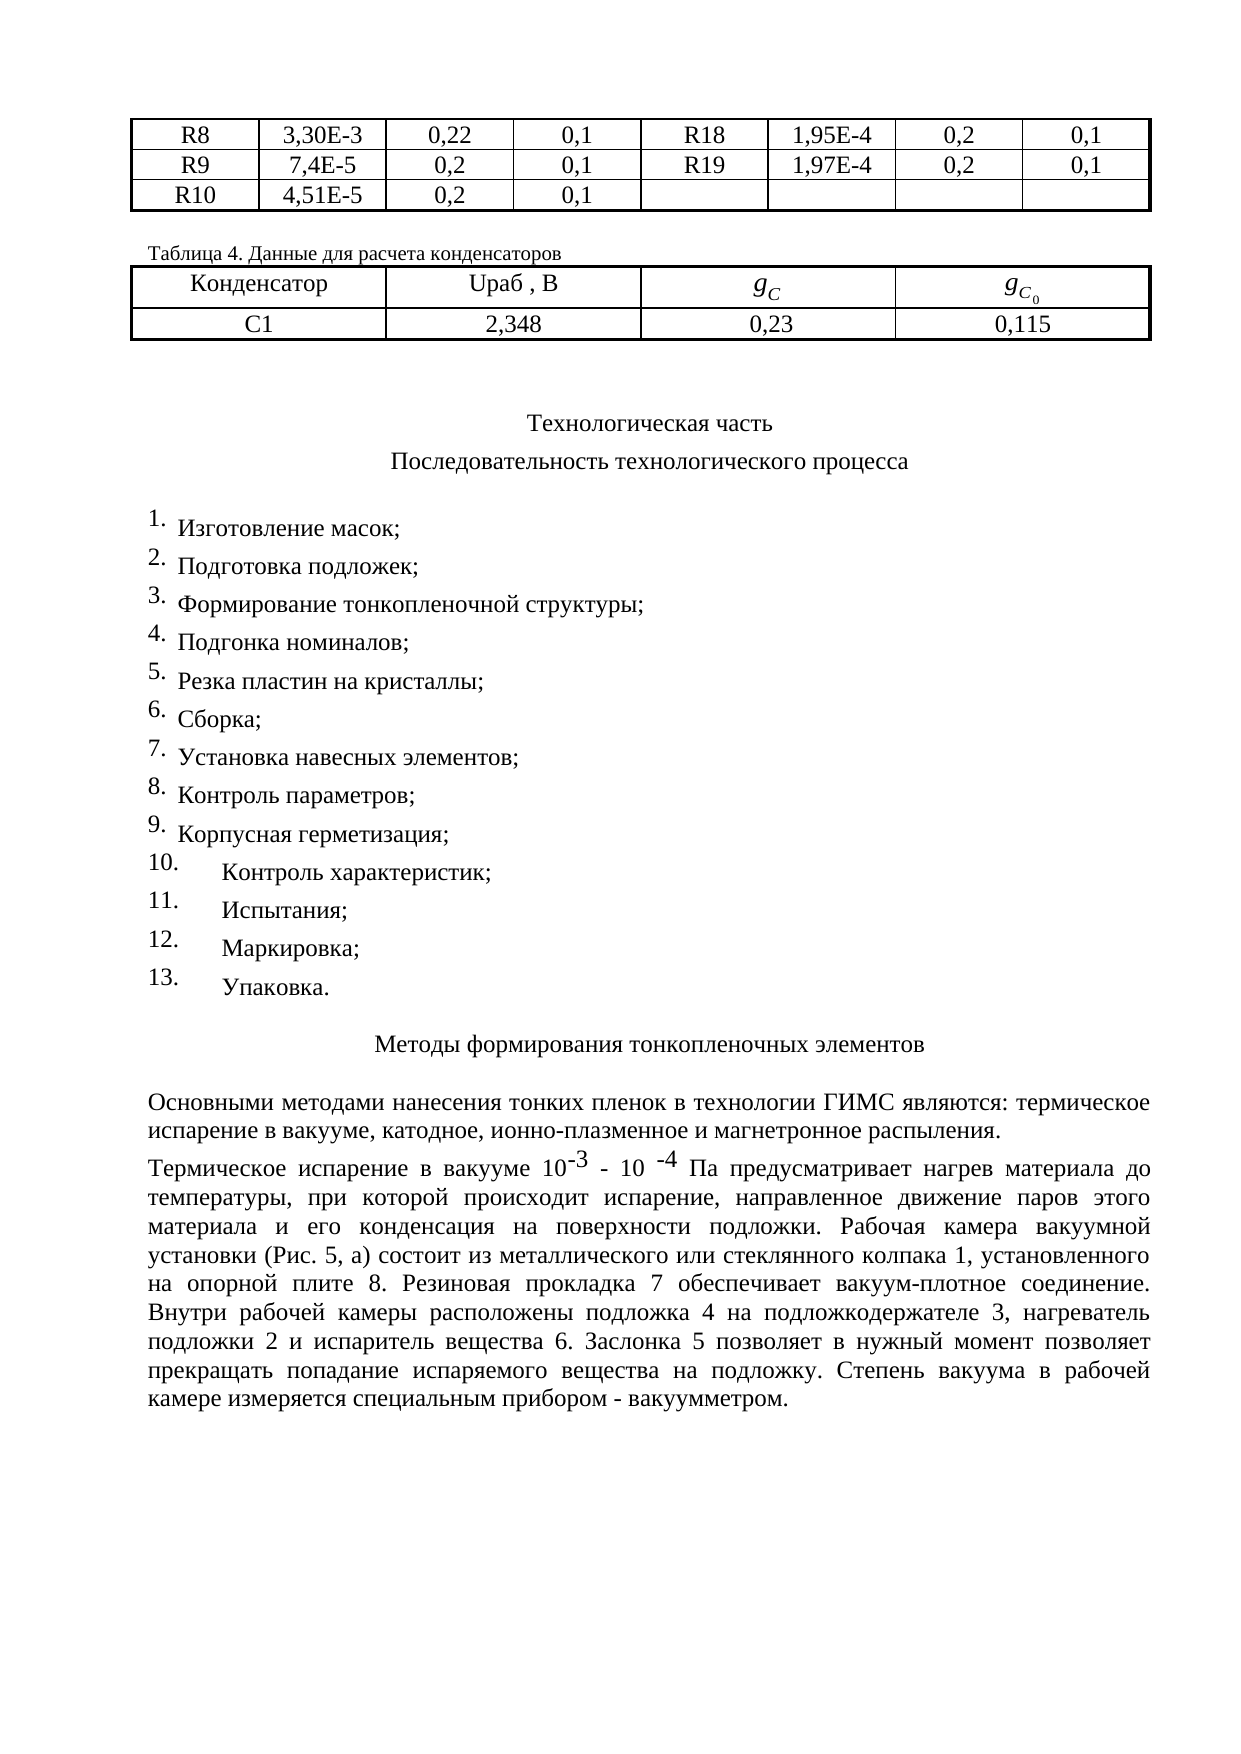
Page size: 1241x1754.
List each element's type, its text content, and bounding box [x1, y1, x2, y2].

table_cell R10 [133, 180, 258, 209]
list Маркировка; [148, 924, 1152, 962]
table_cell [642, 180, 767, 209]
table_cell C1 [133, 309, 385, 337]
list Упаковка. [148, 962, 1152, 1000]
table_cell 0,2 [896, 120, 1022, 148]
table_cell 1,95E-4 [769, 120, 895, 148]
table_cell 0,115 [896, 309, 1148, 337]
list Контроль параметров; [148, 771, 1152, 809]
text Основными методами нанесения тонких пленок в технологии ГИМС являются: термическое испарение в вакууме, катодное, ионно-плазменное и магнетронное распыления. [148, 1087, 1152, 1144]
table_cell 3,30E-3 [260, 120, 385, 148]
table_cell 0,1 [1023, 150, 1148, 179]
list Подготовка подложек; [148, 542, 1152, 580]
table_cell 1,97E-4 [769, 150, 895, 179]
table_cell 0,23 [642, 309, 895, 337]
table_header Конденсатор [133, 268, 385, 307]
list Контроль характеристик; [148, 847, 1152, 886]
table_cell 0,2 [896, 150, 1022, 179]
table_cell [769, 180, 895, 209]
text Термическое испарение в вакууме 10-3 - 10 -4 Па предусматривает нагрев материала до температуры, при которой происходит испарение, направленное движение паров этого материала и его конденсация на поверхности подложки. Рабочая камера вакуумной установки (Рис. 5, а) состоит из металлического или стеклянного колпака 1, установленного на опорной плите 8. Резиновая прокладка 7 обеспечивает вакуум-плотное соединение. Внутри рабочей камеры расположены подложка 4 на подложкодержателе 3, нагреватель подложки 2 и испаритель вещества 6. Заслонка 5 позволяет в нужный момент позволяет прекращать попадание испаряемого вещества на подложку. Степень вакуума в рабочей камере измеряется специальным прибором - вакуумметром. [148, 1144, 1152, 1412]
table_header [896, 268, 1148, 307]
table_cell 0,2 [387, 150, 513, 179]
table_cell 0,22 [387, 120, 513, 148]
text Последовательность технологического процесса [148, 436, 1152, 474]
table_cell 0,1 [514, 180, 640, 209]
table_cell R18 [642, 120, 767, 148]
list Изготовление масок; [148, 503, 1152, 542]
list Испытания; [148, 886, 1152, 924]
list Подгонка номиналов; [148, 618, 1152, 656]
table_cell R8 [133, 120, 258, 148]
table_cell 0,1 [514, 120, 640, 148]
table_cell 0,1 [514, 150, 640, 179]
table_cell [1023, 180, 1148, 209]
table_cell 0,2 [387, 180, 513, 209]
list Формирование тонкопленочной структуры; [148, 580, 1152, 618]
table_cell 7,4E-5 [260, 150, 385, 179]
list Установка навесных элементов; [148, 733, 1152, 771]
text Технологическая часть [148, 398, 1152, 436]
table_cell R9 [133, 150, 258, 179]
table_cell 0,1 [1023, 120, 1148, 148]
table_cell 4,51E-5 [260, 180, 385, 209]
table_header Uраб , В [387, 268, 640, 307]
text Методы формирования тонкопленочных элементов [148, 1029, 1152, 1058]
list Корпусная герметизация; [148, 809, 1152, 847]
list Резка пластин на кристаллы; [148, 656, 1152, 694]
table_cell R19 [642, 150, 767, 179]
text Таблица 4. Данные для расчета конденсаторов [148, 241, 1152, 265]
table_header [642, 268, 895, 307]
list Сборка; [148, 694, 1152, 733]
table_cell [896, 180, 1022, 209]
table_cell 2,348 [387, 309, 640, 337]
